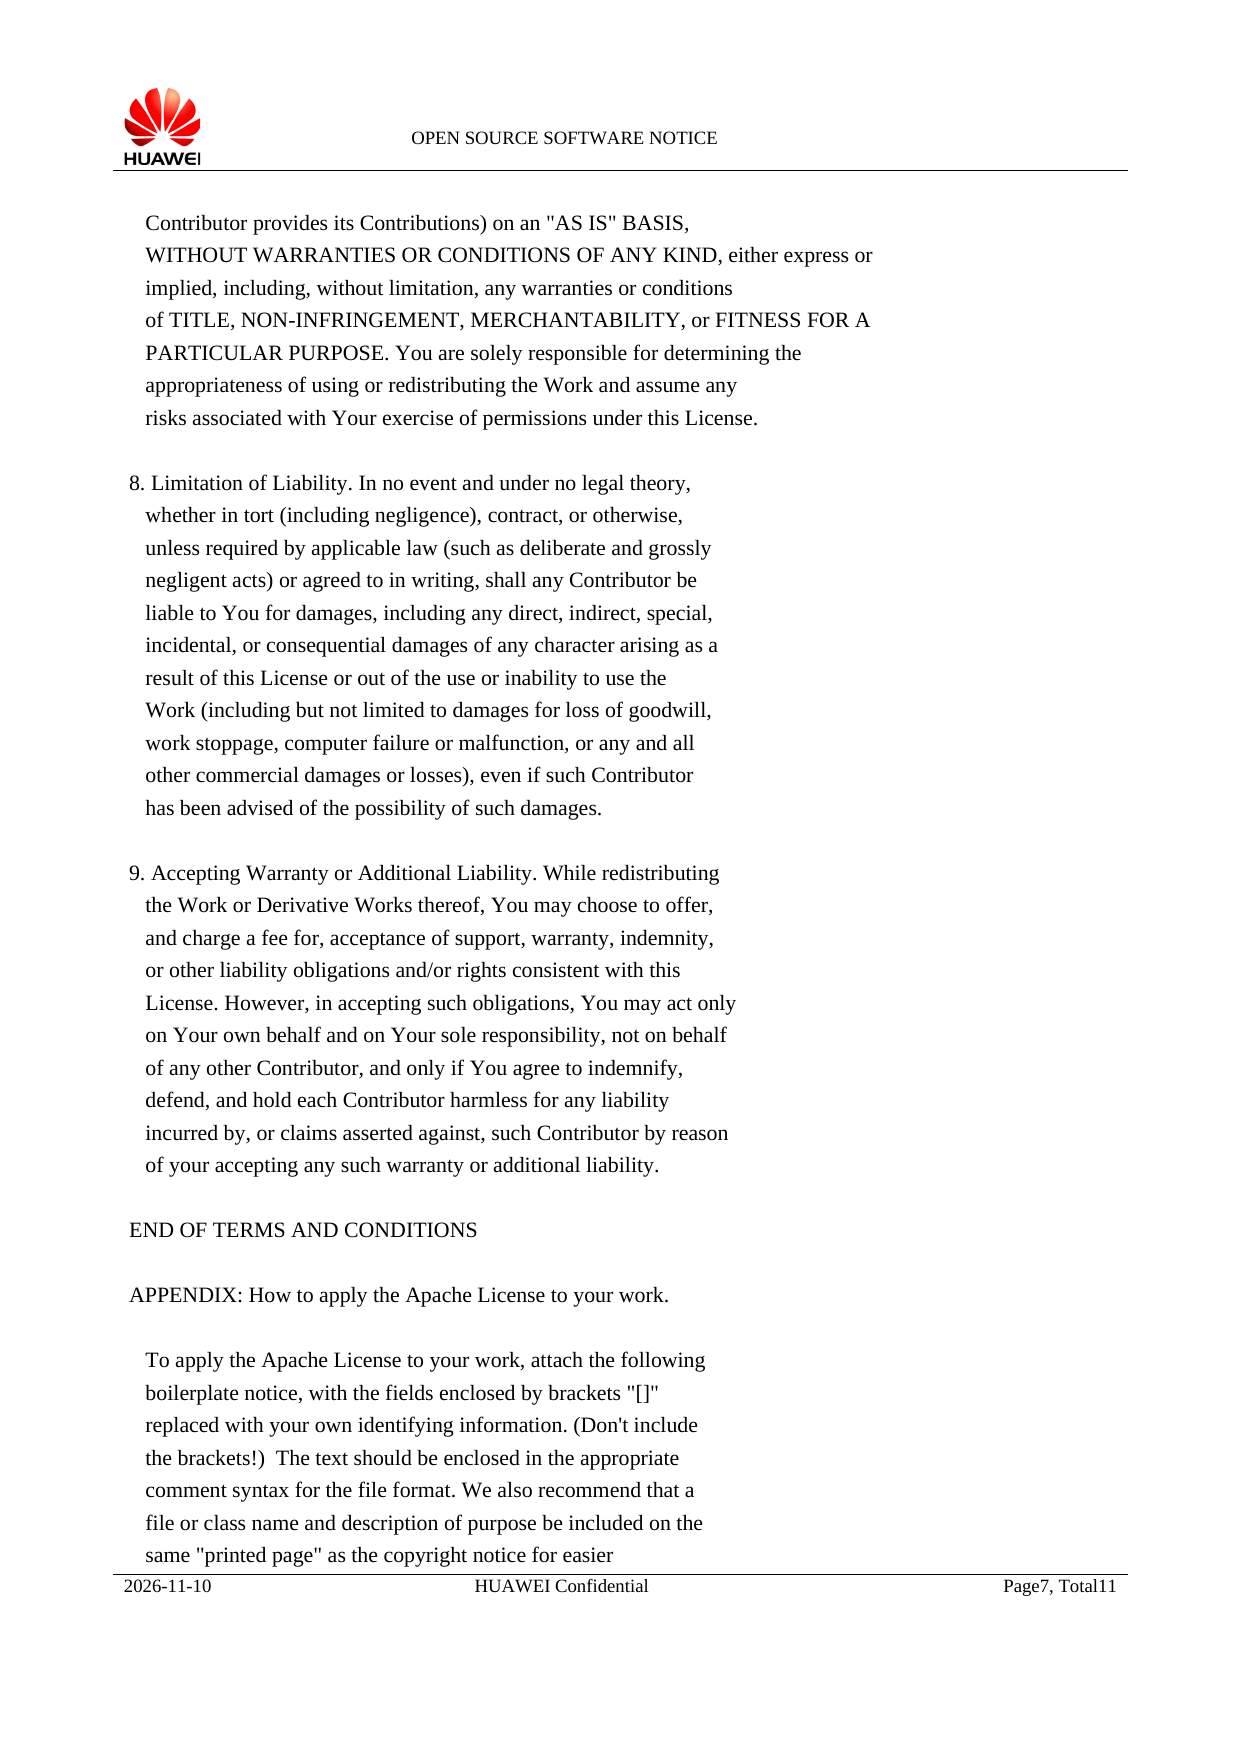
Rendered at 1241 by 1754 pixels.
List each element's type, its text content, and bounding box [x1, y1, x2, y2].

picture [124, 88, 201, 165]
